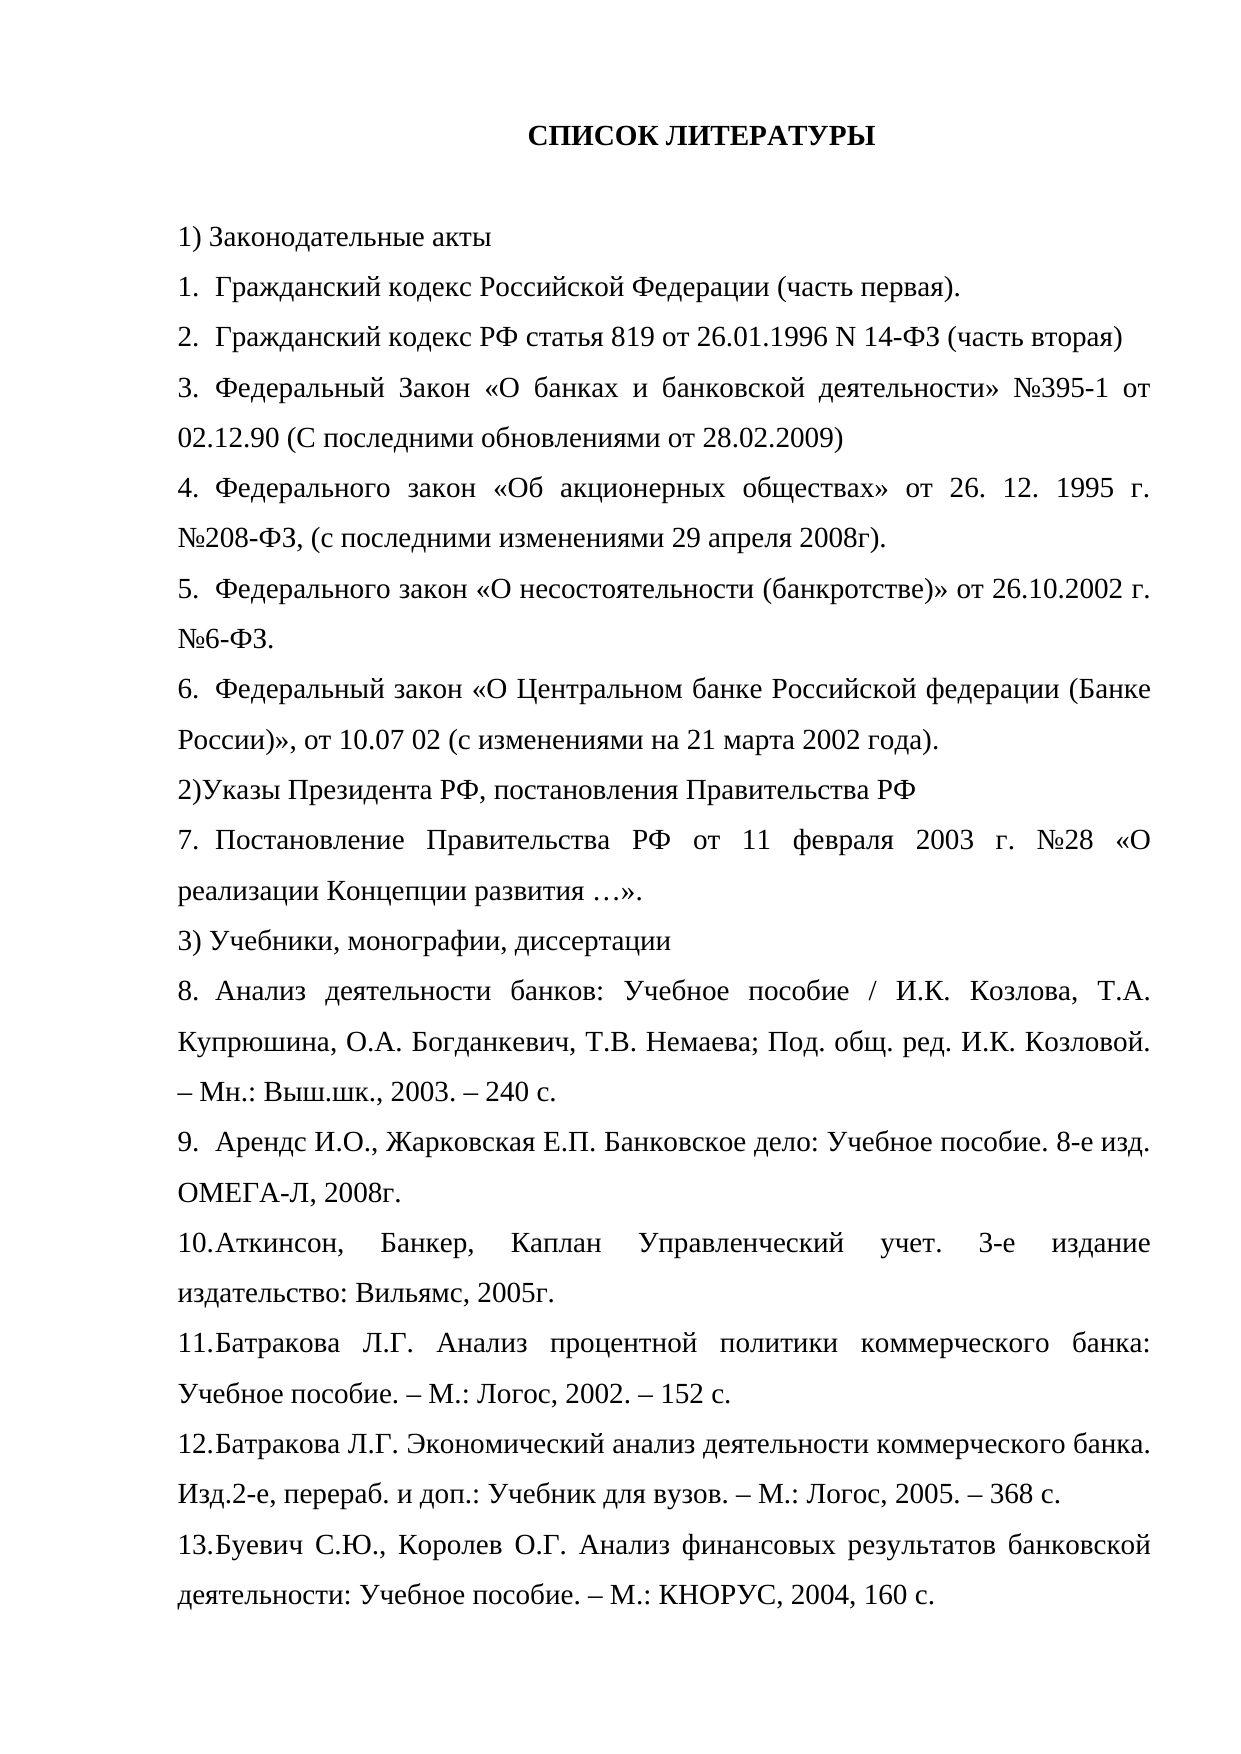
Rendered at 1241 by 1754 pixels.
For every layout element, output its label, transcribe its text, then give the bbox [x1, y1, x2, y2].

list Гражданский кодекс РФ статья 819 от 26.01.1996 N 14-ФЗ (часть вторая) [177, 319, 1152, 353]
list Анализ деятельности банков: Учебное пособие / И.К. Козлова, Т.А. Купрюшина, О.А. Богданкевич, Т.В. Немаева; Под. общ. ред. И.К. Козловой. – Мн.: Выш.шк., 2003. – 240 с. [177, 973, 1152, 1108]
list Федеральный закон «О Центральном банке Российской федерации (Банке России)», от 10.07 02 (с изменениями на 21 марта 2002 года). [177, 672, 1152, 755]
list Батракова Л.Г. Экономический анализ деятельности коммерческого банка. Изд.2-е, перераб. и доп.: Учебник для вузов. – М.: Логос, 2005. – 368 с. [177, 1426, 1152, 1510]
text 3) Учебники, монографии, диссертации [177, 923, 1152, 957]
text Список литературы [177, 118, 1152, 152]
list Батракова Л.Г. Анализ процентной политики коммерческого банка: Учебное пособие. – М.: Логос, 2002. – 152 с. [177, 1326, 1152, 1409]
list Гражданский кодекс Российской Федерации (часть первая). [177, 269, 1152, 303]
list Федерального закон «О несостоятельности (банкротстве)» от 26.10.2002 г. №6-ФЗ. [177, 571, 1152, 655]
text 1) Законодательные акты [177, 219, 1152, 252]
list Буевич С.Ю., Королев О.Г. Анализ финансовых результатов банковской деятельности: Учебное пособие. – М.: КНОРУС, 2004, 160 с. [177, 1527, 1152, 1611]
list Аткинсон, Банкер, Каплан Управленческий учет. 3-е издание издательство: Вильямс, 2005г. [177, 1225, 1152, 1309]
list Постановление Правительства РФ от 11 февраля . №28 «О реализации Концепции развития …». [177, 822, 1152, 906]
list Федерального закон «Об акционерных обществах» от 26. 12. . №208-ФЗ, (с последними изменениями 29 апреля 2008г). [177, 470, 1152, 554]
text 2)Указы Президента РФ, постановления Правительства РФ [177, 772, 1152, 806]
list Федеральный Закон «О банках и банковской деятельности» №395-1 от 02.12.90 (С последними обновлениями от 28.02.2009) [177, 370, 1152, 453]
list Арендс И.О., Жарковская Е.П. Банковское дело: Учебное пособие. 8-е изд. ОМЕГА-Л, 2008г. [177, 1124, 1152, 1208]
